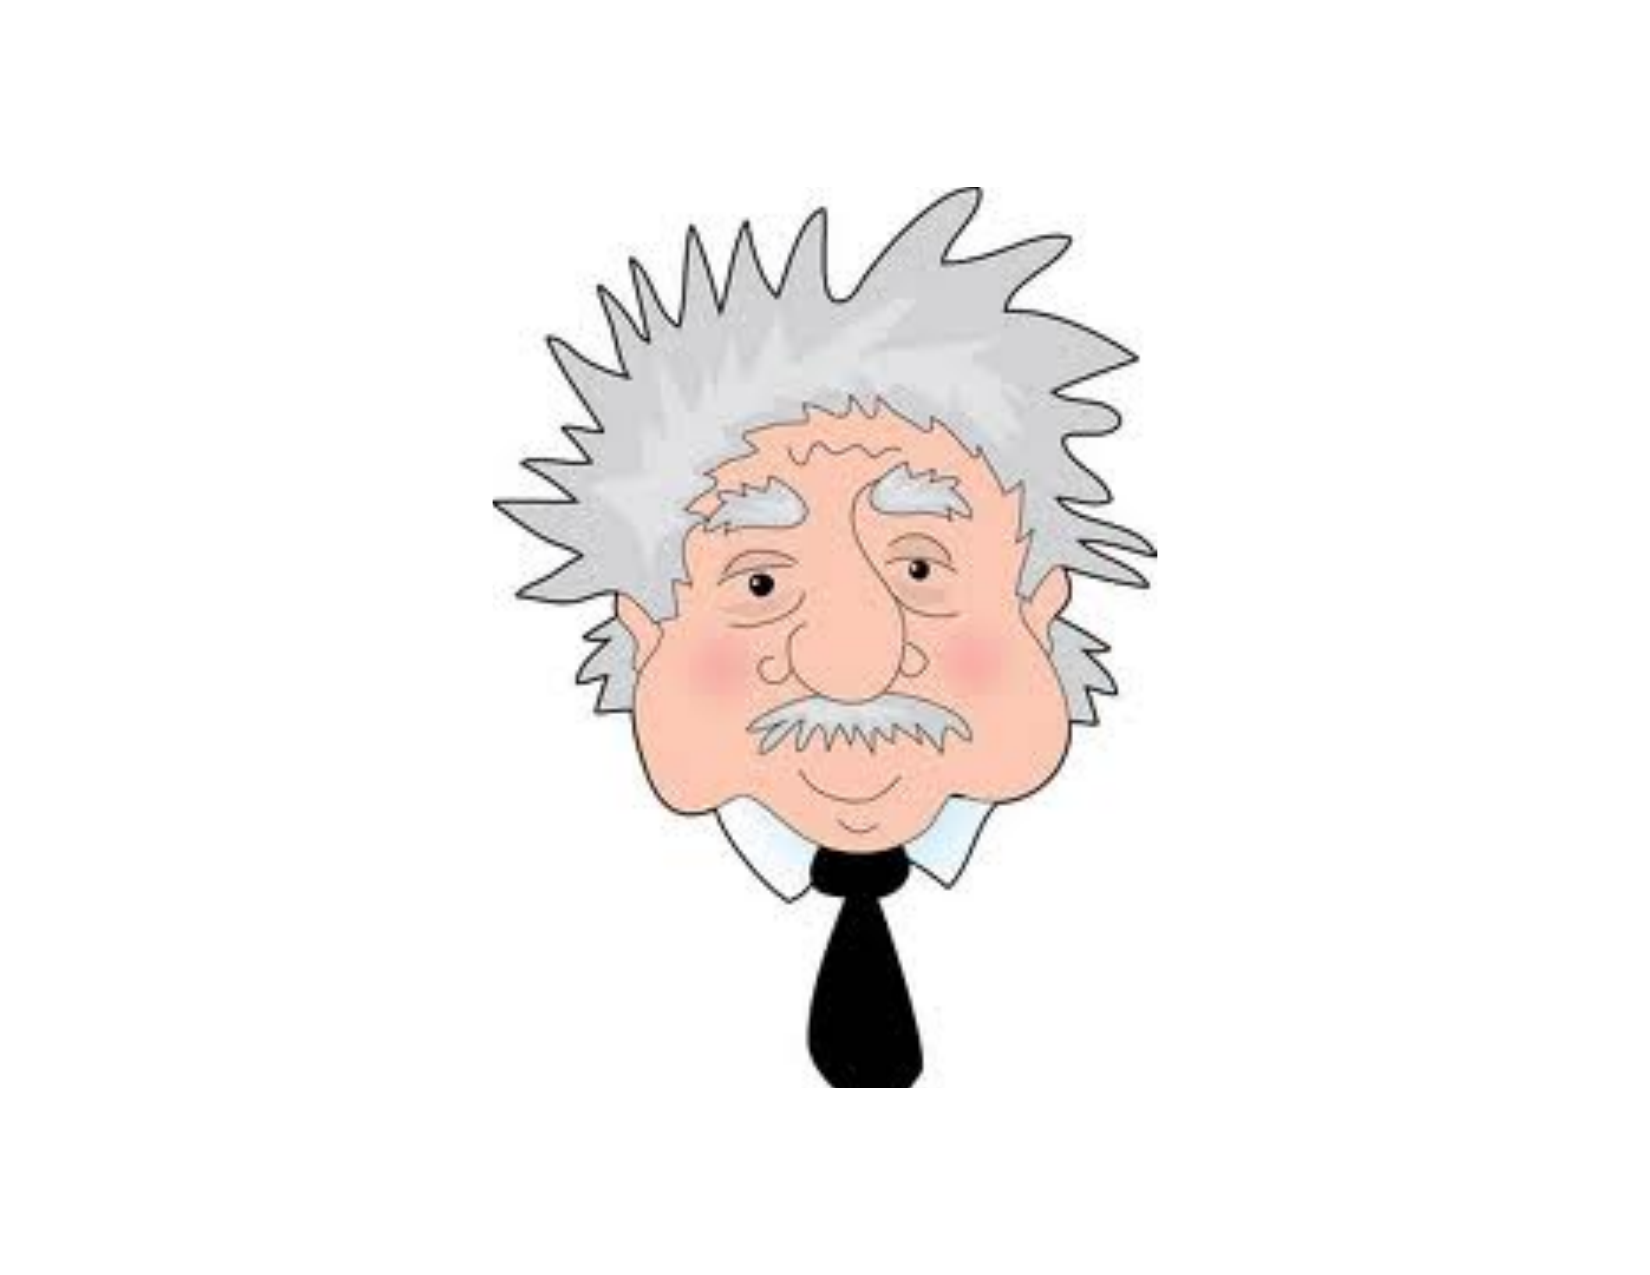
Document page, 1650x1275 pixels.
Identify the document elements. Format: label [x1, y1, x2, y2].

picture [492, 187, 1158, 1088]
